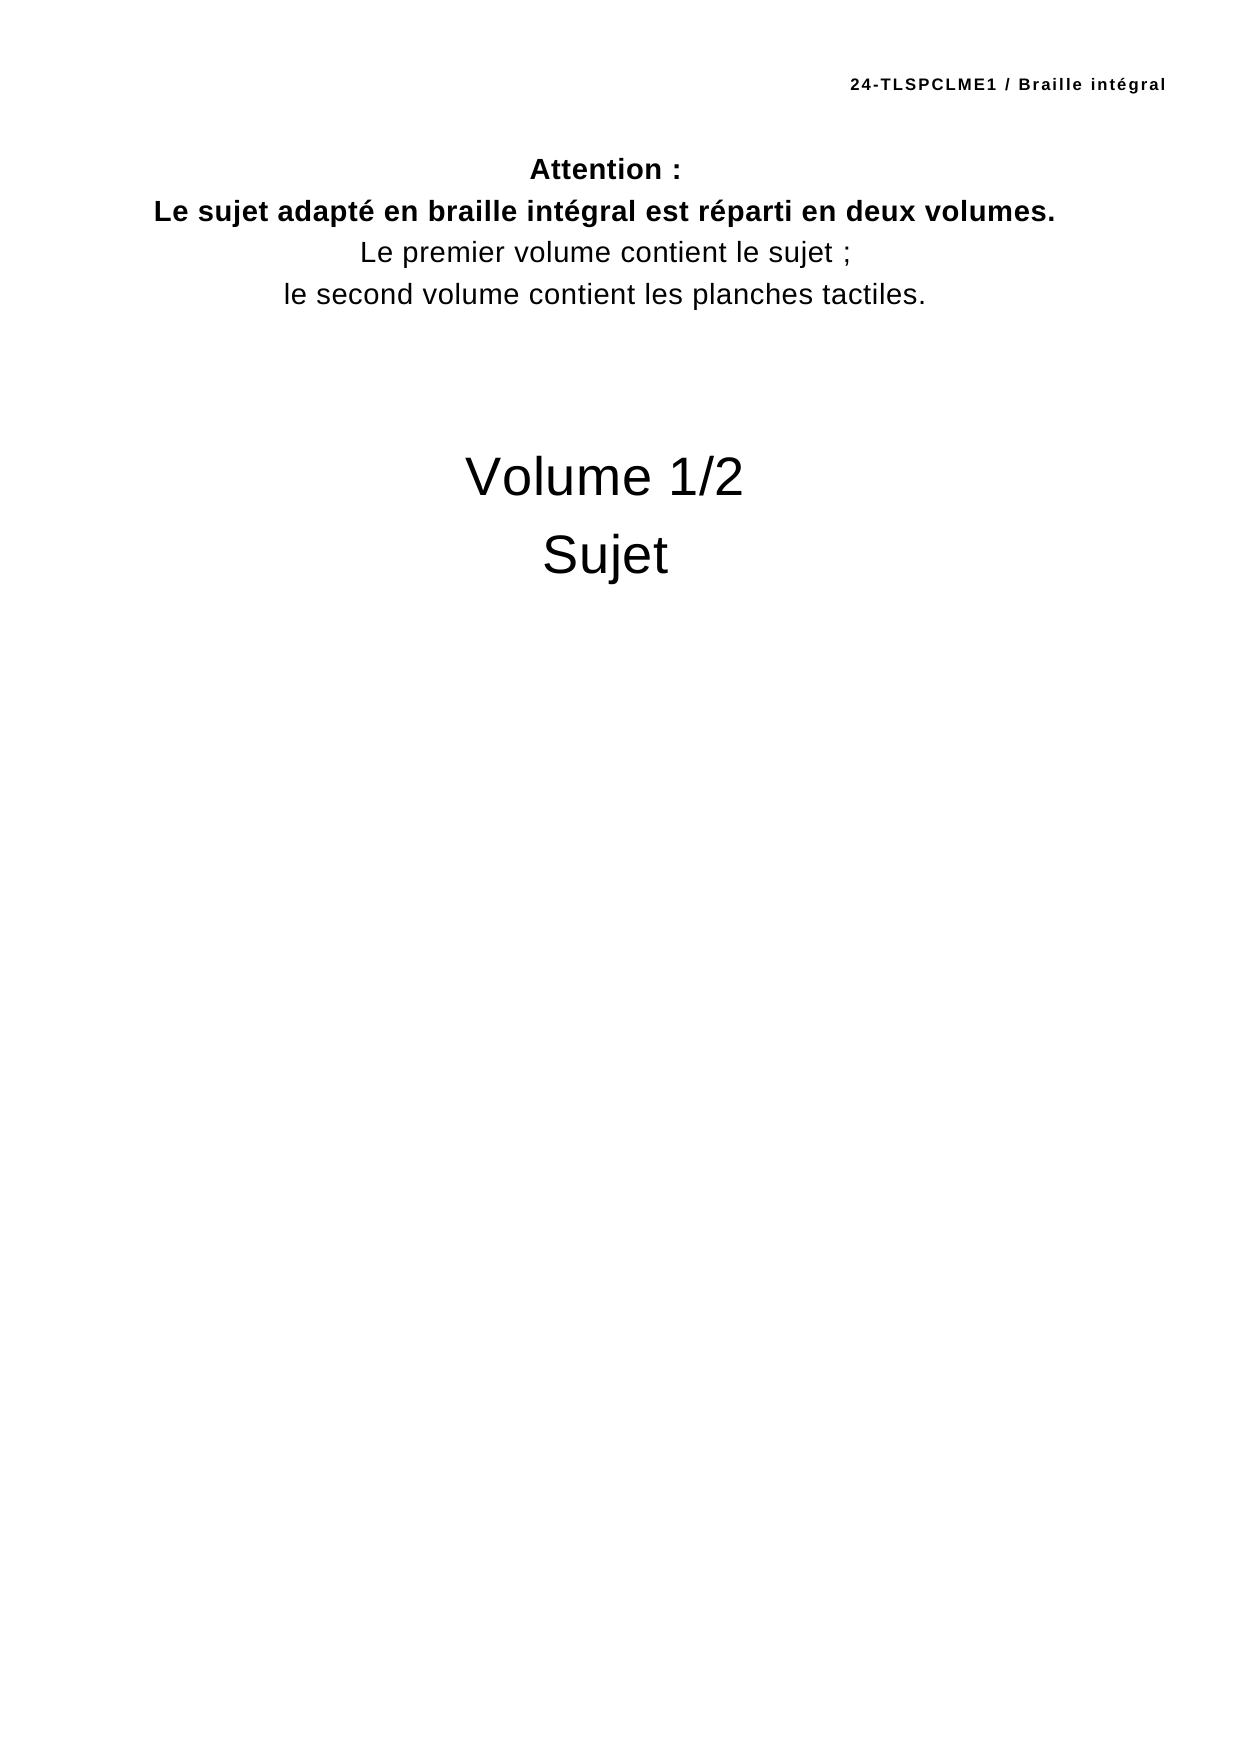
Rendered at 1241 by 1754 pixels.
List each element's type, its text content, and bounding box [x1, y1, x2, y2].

text Attention : [45, 152, 1165, 185]
text Volume 1/2 [45, 445, 1165, 507]
text le second volume contient les planches tactiles. [45, 277, 1165, 311]
text Sujet [45, 523, 1165, 585]
text 24-TLSPCLME1 / Braille intégral [45, 75, 1165, 94]
text Le premier volume contient le sujet ; [45, 236, 1165, 269]
text Le sujet adapté en braille intégral est réparti en deux volumes. [45, 194, 1165, 227]
